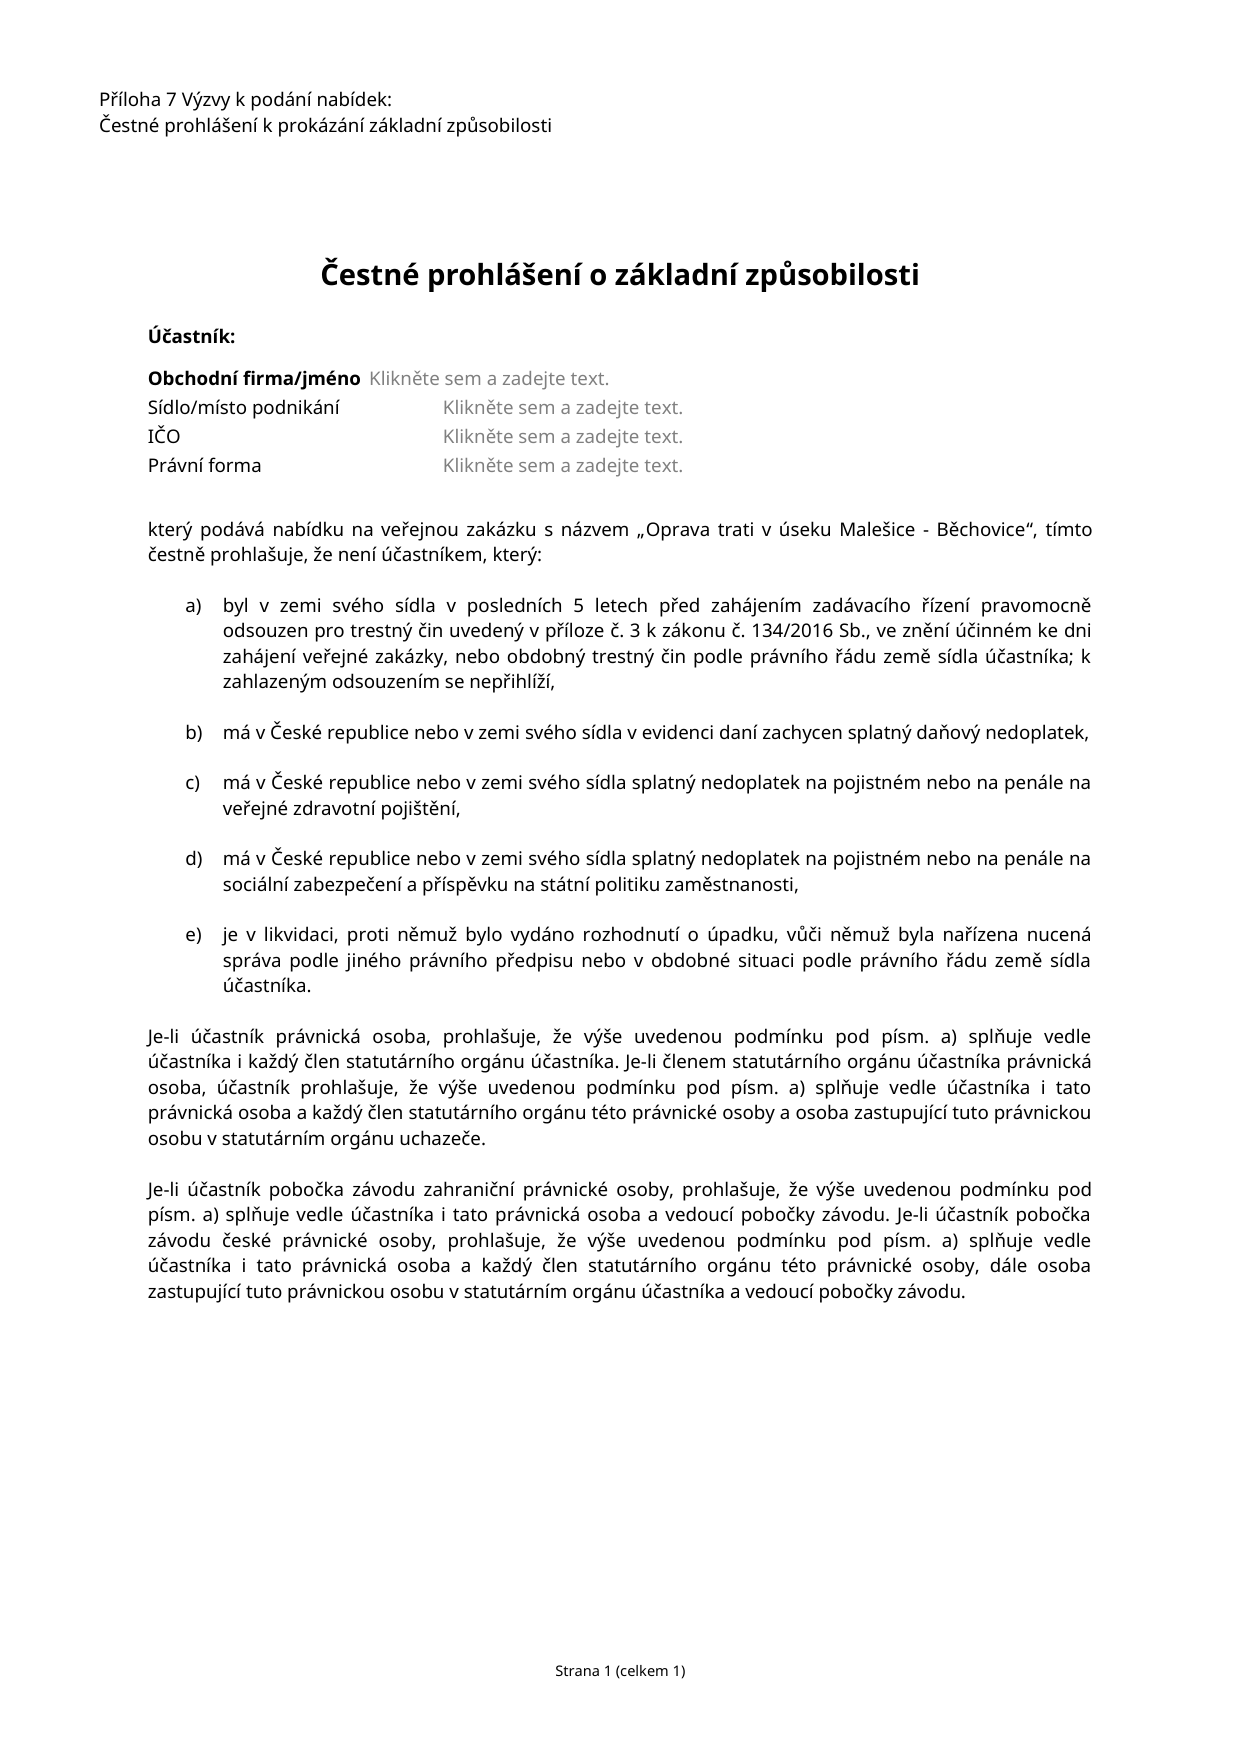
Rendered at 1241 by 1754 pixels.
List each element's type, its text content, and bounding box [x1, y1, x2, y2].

list má v České republice nebo v zemi svého sídla splatný nedoplatek na pojistném nebo na penále na sociální zabezpečení a příspěvku na státní politiku zaměstnanosti, [185, 846, 1093, 897]
text Právní forma [148, 449, 1093, 478]
text Účastník: [148, 318, 1093, 349]
text který podává nabídku na veřejnou zakázku s názvem „Oprava trati v úseku Malešice - Běchovice“, tímto čestně prohlašuje, že není účastníkem, který: [148, 516, 1093, 567]
list má v České republice nebo v zemi svého sídla v evidenci daní zachycen splatný daňový nedoplatek, [185, 719, 1093, 744]
list byl v zemi svého sídla v posledních 5 letech před zahájením zadávacího řízení pravomocně odsouzen pro trestný čin uvedený v příloze č. 3 k zákonu č. 134/2016 Sb., ve znění účinném ke dni zahájení veřejné zakázky, nebo obdobný trestný čin podle právního řádu země sídla účastníka; k zahlazeným odsouzením se nepřihlíží, [185, 592, 1093, 694]
text Je-li účastník právnická osoba, prohlašuje, že výše uvedenou podmínku pod písm. a) splňuje vedle účastníka i každý člen statutárního orgánu účastníka. Je-li členem statutárního orgánu účastníka právnická osoba, účastník prohlašuje, že výše uvedenou podmínku pod písm. a) splňuje vedle účastníka i tato právnická osoba a každý člen statutárního orgánu této právnické osoby a osoba zastupující tuto právnickou osobu v statutárním orgánu uchazeče. [148, 1023, 1093, 1151]
text Je-li účastník pobočka závodu zahraniční právnické osoby, prohlašuje, že výše uvedenou podmínku pod písm. a) splňuje vedle účastníka i tato právnická osoba a vedoucí pobočky závodu. Je-li účastník pobočka závodu české právnické osoby, prohlašuje, že výše uvedenou podmínku pod písm. a) splňuje vedle účastníka i tato právnická osoba a každý člen statutárního orgánu této právnické osoby, dále osoba zastupující tuto právnickou osobu v statutárním orgánu účastníka a vedoucí pobočky závodu. [148, 1176, 1093, 1304]
text Obchodní firma/jméno [148, 362, 1093, 391]
text IČO [148, 420, 1093, 449]
text Sídlo/místo podnikání [148, 391, 1093, 420]
list má v České republice nebo v zemi svého sídla splatný nedoplatek na pojistném nebo na penále na veřejné zdravotní pojištění, [185, 769, 1093, 821]
list je v likvidaci, proti němuž bylo vydáno rozhodnutí o úpadku, vůči němuž byla nařízena nucená správa podle jiného právního předpisu nebo v obdobné situaci podle právního řádu země sídla účastníka. [185, 922, 1093, 998]
title Čestné prohlášení o základní způsobilosti [148, 254, 1093, 293]
